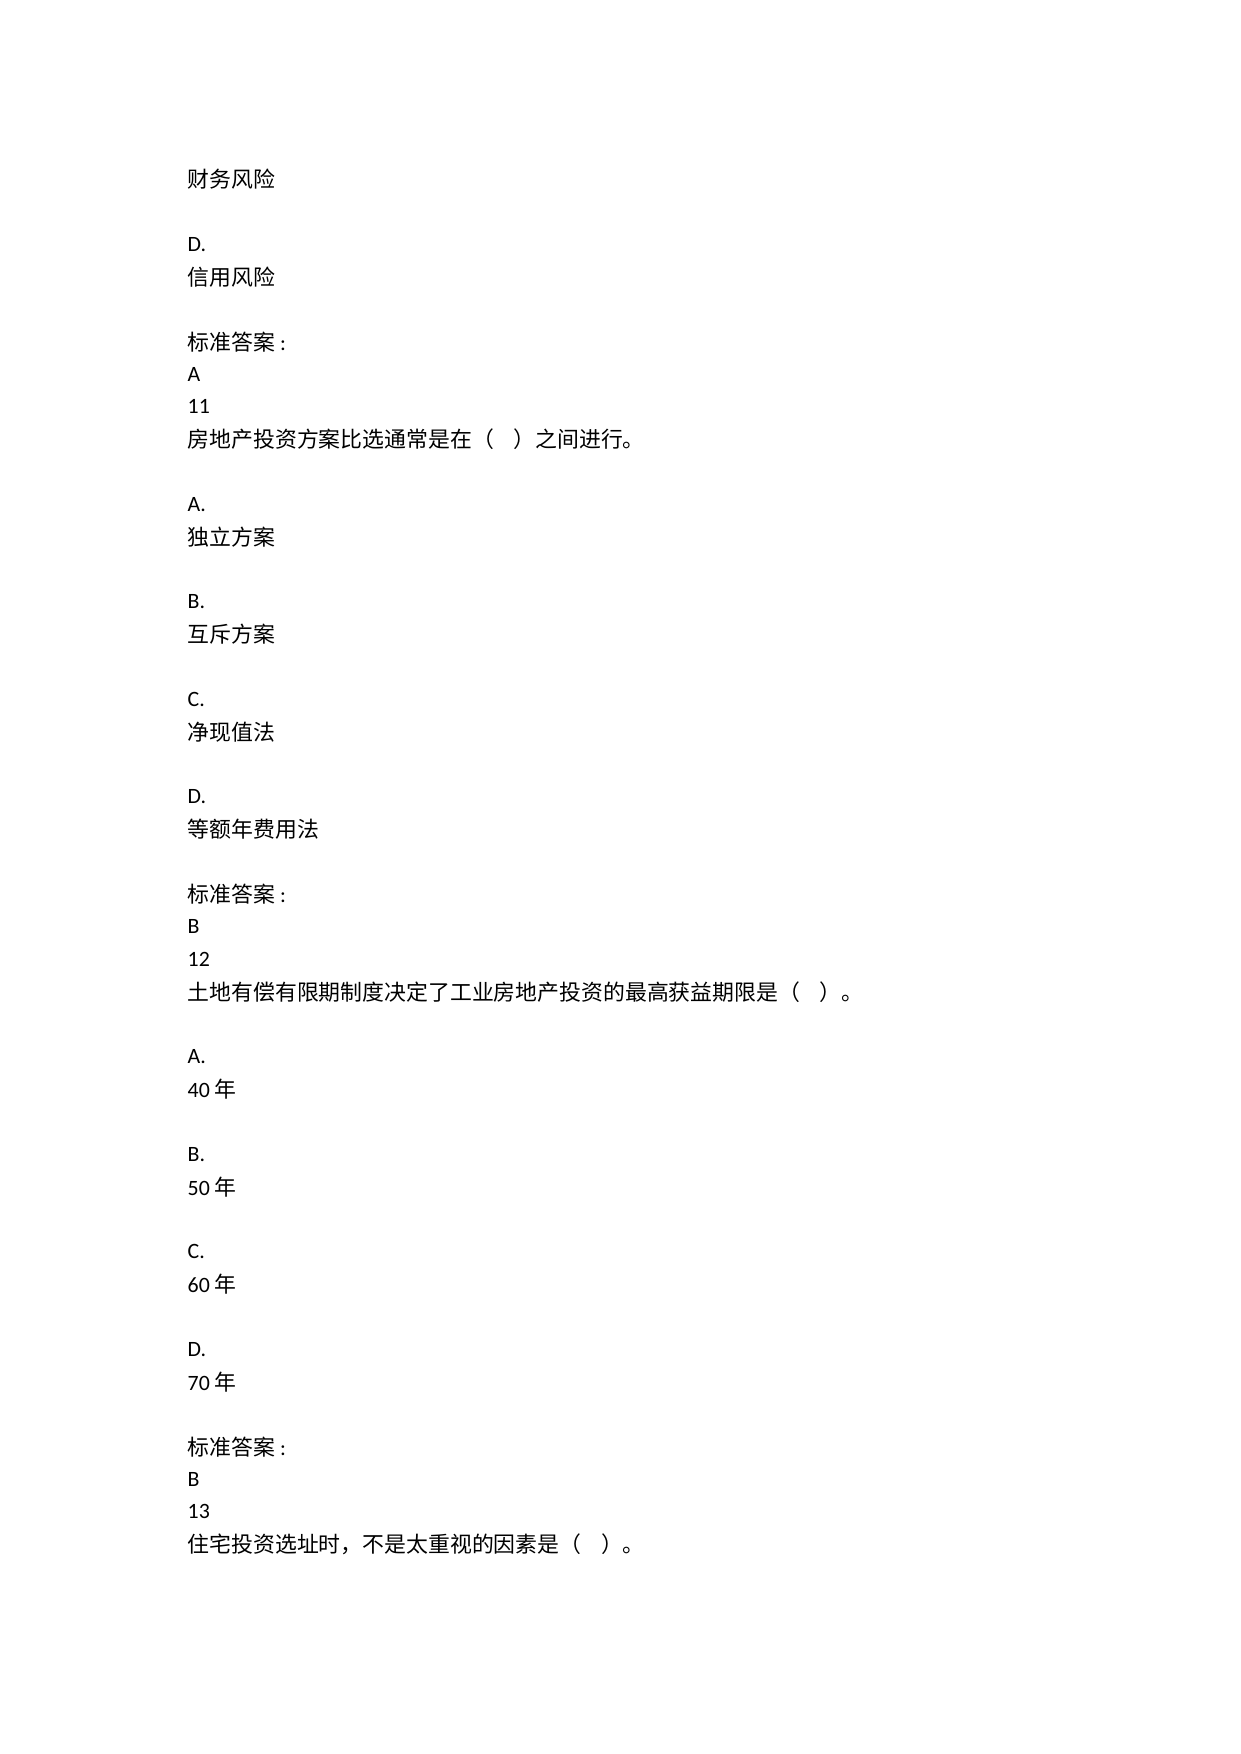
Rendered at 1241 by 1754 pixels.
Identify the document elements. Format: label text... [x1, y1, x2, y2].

text C. [187, 682, 1053, 714]
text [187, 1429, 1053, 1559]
text D. [187, 779, 1053, 812]
text A [187, 357, 1053, 389]
text 标准答案 : [187, 324, 1053, 357]
text D. [187, 227, 1053, 259]
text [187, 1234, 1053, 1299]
text 净现值法 [187, 714, 1053, 747]
text A. [187, 487, 1053, 519]
text 11 [187, 389, 1053, 422]
text 独立方案 [187, 519, 1053, 552]
text 房地产投资方案比选通常是在（ ）之间进行。 [187, 422, 1053, 454]
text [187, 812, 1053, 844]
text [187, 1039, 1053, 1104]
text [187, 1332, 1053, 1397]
text 互斥方案 [187, 617, 1053, 649]
text 财务风险 [187, 162, 1053, 194]
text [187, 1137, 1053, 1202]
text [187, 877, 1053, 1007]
text 信用风险 [187, 259, 1053, 292]
text B. [187, 584, 1053, 617]
